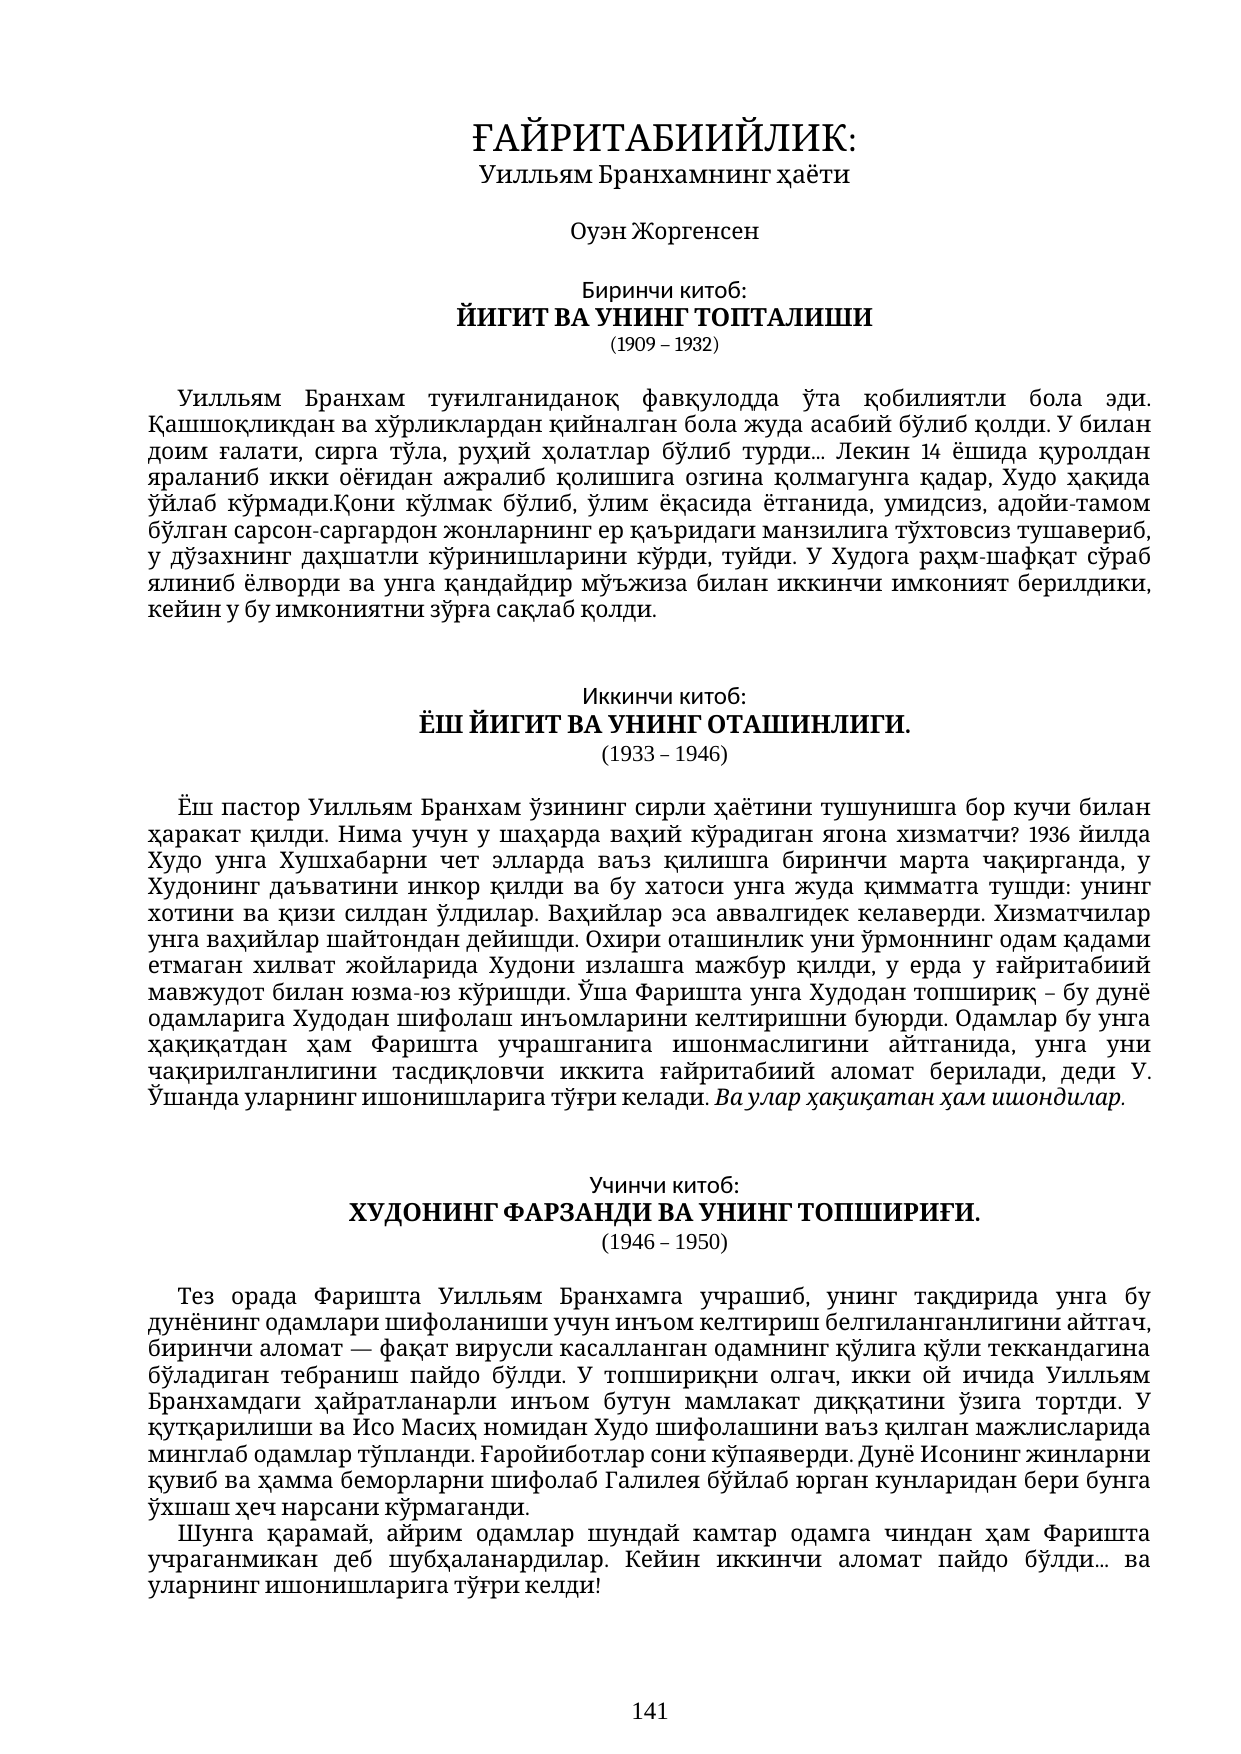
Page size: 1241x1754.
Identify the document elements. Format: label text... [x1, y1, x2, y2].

text (1946 – 1950) [148, 1228, 1152, 1255]
text Тез орада Фаришта Уилльям Бранхамга учрашиб, унинг тақдирида унга бу дунёнинг одамлари шифоланиши учун инъом келтириш белгиланганлигини айтгач, биринчи аломат — фақат вирусли касалланган одамнинг қўлига қўли теккандагина бўладиган тебраниш пайдо бўлди. У топшириқни олгач, икки ой ичида Уилльям Бранхамдаги ҳайратланарли инъом бутун мамлакат диққатини ўзига тортди. У қутқарилиши ва Исо Масиҳ номидан Худо шифолашини ваъз қилган мажлисларида минглаб одамлар тўпланди. Ғаройиботлар сони кўпаяверди. Дунё Исонинг жинларни қувиб ва ҳамма беморларни шифолаб Галилея бўйлаб юрган кунларидан бери бунга ўхшаш ҳеч нарсани кўрмаганди. [148, 1283, 1152, 1521]
text (1933 – 1946) [148, 740, 1152, 766]
text Оуэн Жоргенсен [148, 219, 1152, 245]
text ЙИГИТ ВА УНИНГ ТОПТАЛИШИ [148, 304, 1152, 333]
text Уилльям Бранхам туғилганиданоқ фавқулодда ўта қобилиятли бола эди. Қашшоқликдан ва хўрликлардан қийналган бола жуда асабий бўлиб қолди. У билан доим ғалати, сирга тўла, руҳий ҳолатлар бўлиб турди... Лекин 14 ёшида қуролдан яраланиб икки оёғидан ажралиб қолишига озгина қолмагунга қадар, Худо ҳақида ўйлаб кўрмади.Қони кўлмак бўлиб, ўлим ёқасида ётганида, умидсиз, адойи-тамом бўлган сарсон-саргардон жонларнинг ер қаъридаги манзилига тўхтовсиз тушавериб, у дўзахнинг даҳшатли кўринишларини кўрди, туйди. У Худога раҳм-шафқат сўраб ялиниб ёлворди ва унга қандайдир мўъжиза билан иккинчи имконият берилдики, кейин у бу имкониятни зўрға сақлаб қолди. [148, 386, 1152, 623]
text Учинчи китоб: [148, 1169, 1152, 1199]
text Шунга қарамай, айрим одамлар шундай камтар одамга чиндан ҳам Фаришта учраганмикан деб шубҳаланардилар. Кейин иккинчи аломат пайдо бўлди... ва уларнинг ишонишларига тўғри келди! [148, 1521, 1152, 1600]
text ХУДОНИНГ ФАРЗАНДИ ВА УНИНГ ТОПШИРИҒИ. [148, 1199, 1152, 1228]
text Биринчи китоб: [148, 274, 1152, 304]
text ЁШ ЙИГИТ ВА УНИНГ ОТАШИНЛИГИ. [148, 711, 1152, 740]
text Иккинчи китоб: [148, 681, 1152, 711]
text (1909 – 1932) [148, 333, 1152, 357]
text Уилльям Бранхамнинг ҳаёти [148, 161, 1152, 190]
text ҒАЙРИТАБИИЙЛИК: [148, 118, 1152, 161]
text Ёш пастор Уилльям Бранхам ўзининг сирли ҳаётини тушунишга бор кучи билан ҳаракат қилди. Нима учун у шаҳарда ваҳий кўрадиган ягона хизматчи? 1936 йилда Худо унга Хушхабарни чет элларда ваъз қилишга биринчи марта чақирганда, у Худонинг даъватини инкор қилди ва бу хатоси унга жуда қимматга тушди: унинг хотини ва қизи силдан ўлдилар. Ваҳийлар эса аввалгидек келаверди. Хизматчилар унга ваҳийлар шайтондан дейишди. Охири оташинлик уни ўрмоннинг одам қадами етмаган хилват жойларида Худони излашга мажбур қилди, у ерда у ғайритабиий мавжудот билан юзма-юз кўришди. Ўша Фаришта унга Худодан топшириқ – бу дунё одамларига Худодан шифолаш инъомларини келтиришни буюрди. Одамлар бу унга ҳақиқатдан ҳам Фаришта учрашганига ишонмаслигини айтганида, унга уни чақирилганлигини тасдиқловчи иккита ғайритабиий аломат берилади, деди У. Ўшанда уларнинг ишонишларига тўғри келади. Ва улар ҳақиқатан ҳам ишондилар. [148, 795, 1152, 1111]
